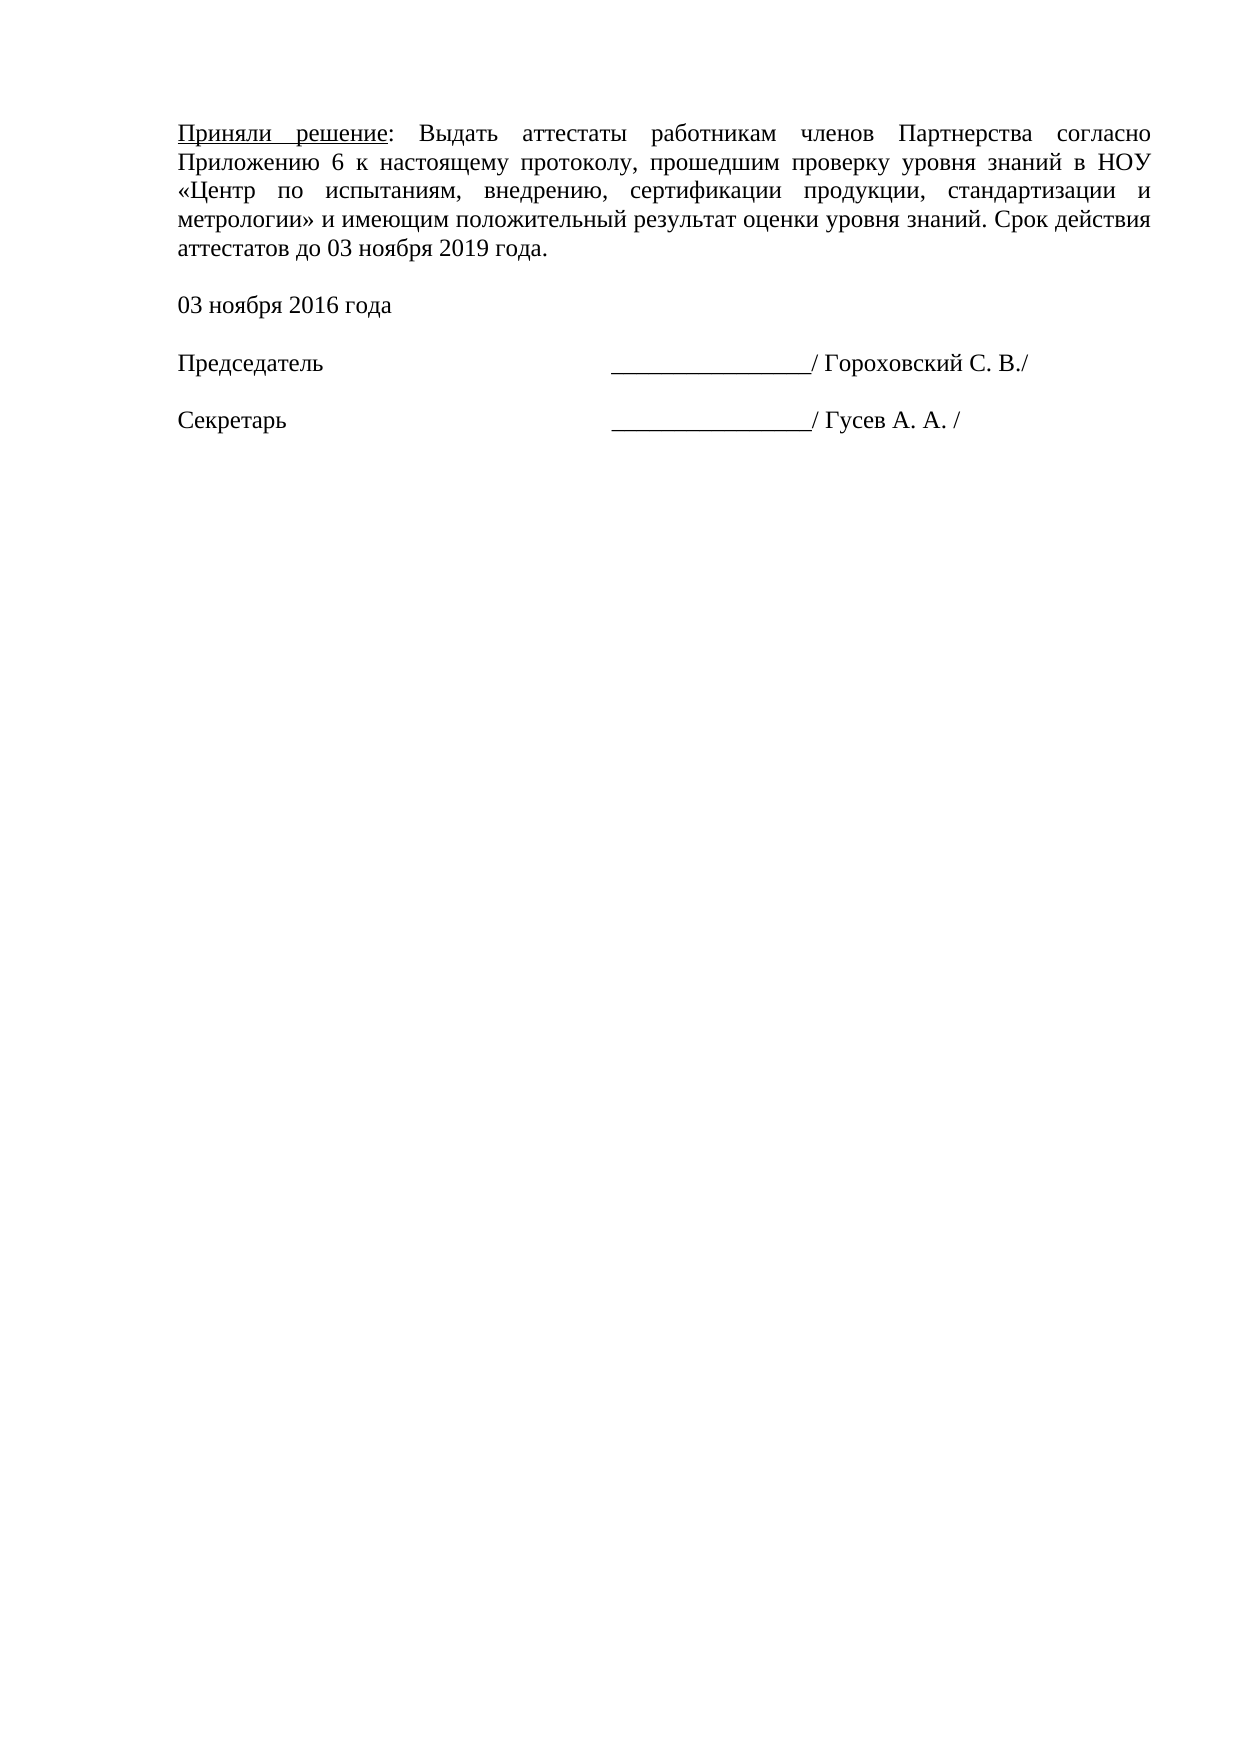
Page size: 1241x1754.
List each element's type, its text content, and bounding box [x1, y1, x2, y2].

text 03 ноября 2016 года [177, 291, 1152, 319]
text Приняли решение: Выдать аттестаты работникам членов Партнерства согласно Приложению 6 к настоящему протоколу, прошедшим проверку уровня знаний в НОУ «Центр по испытаниям, внедрению, сертификации продукции, стандартизации и метрологии» и имеющим положительный результат оценки уровня знаний. Срок действия аттестатов до 03 ноября 2019 года. [177, 118, 1152, 262]
text Председатель ________________/ Гороховский С. В. / [177, 348, 1152, 377]
text Секретарь ________________/ Гусев А. А. / [177, 406, 1152, 434]
